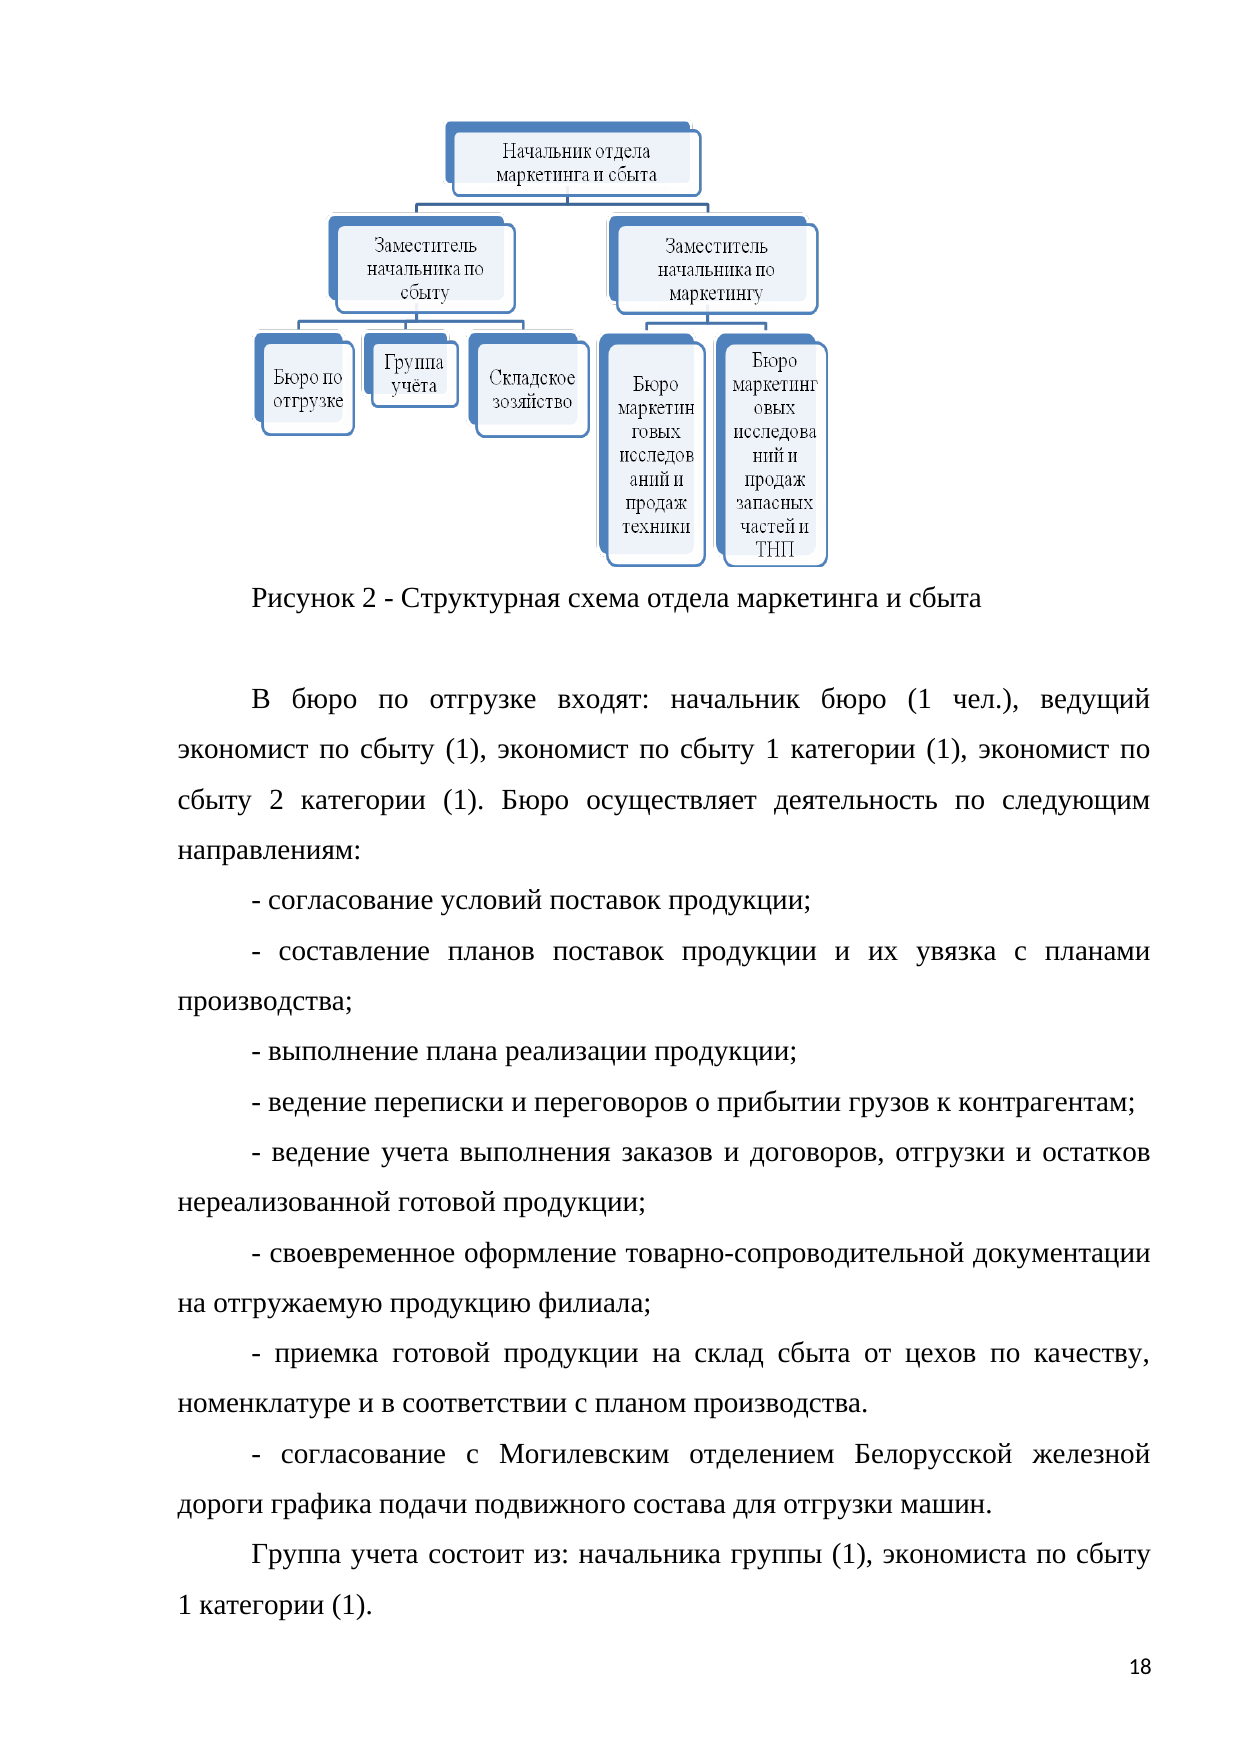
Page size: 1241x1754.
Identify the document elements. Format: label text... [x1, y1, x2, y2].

text - приемка готовой продукции на склад сбыта от цехов по качеству, номенклатуре и в соответствии с планом производства. [177, 1335, 1152, 1419]
text В бюро по отгрузке входят: начальник бюро (1 чел.), ведущий экономист по сбыту (1), экономист по сбыту 1 категории (1), экономист по сбыту 2 категории (1). Бюро осуществляет деятельность по следующим направлениям: [177, 681, 1152, 866]
picture [251, 118, 828, 567]
text - ведение переписки и переговоров о прибытии грузов к контрагентам; [177, 1084, 1152, 1117]
text - согласование условий поставок продукции; [177, 882, 1152, 916]
text - своевременное оформление товарно-сопроводительной документации на отгружаемую продукцию филиала; [177, 1235, 1152, 1318]
text - ведение учета выполнения заказов и договоров, отгрузки и остатков нереализованной готовой продукции; [177, 1134, 1152, 1218]
text - выполнение плана реализации продукции; [177, 1033, 1152, 1067]
text - согласование с Могилевским отделением Белорусской железной дороги графика подачи подвижного состава для отгрузки машин. [177, 1436, 1152, 1520]
text Группа учета состоит из: начальника группы (1), экономиста по сбыту 1 категории (1). [177, 1537, 1152, 1620]
text Рисунок 2 - Структурная схема отдела маркетинга и сбыта [177, 581, 1152, 614]
text - составление планов поставок продукции и их увязка с планами производства; [177, 933, 1152, 1017]
